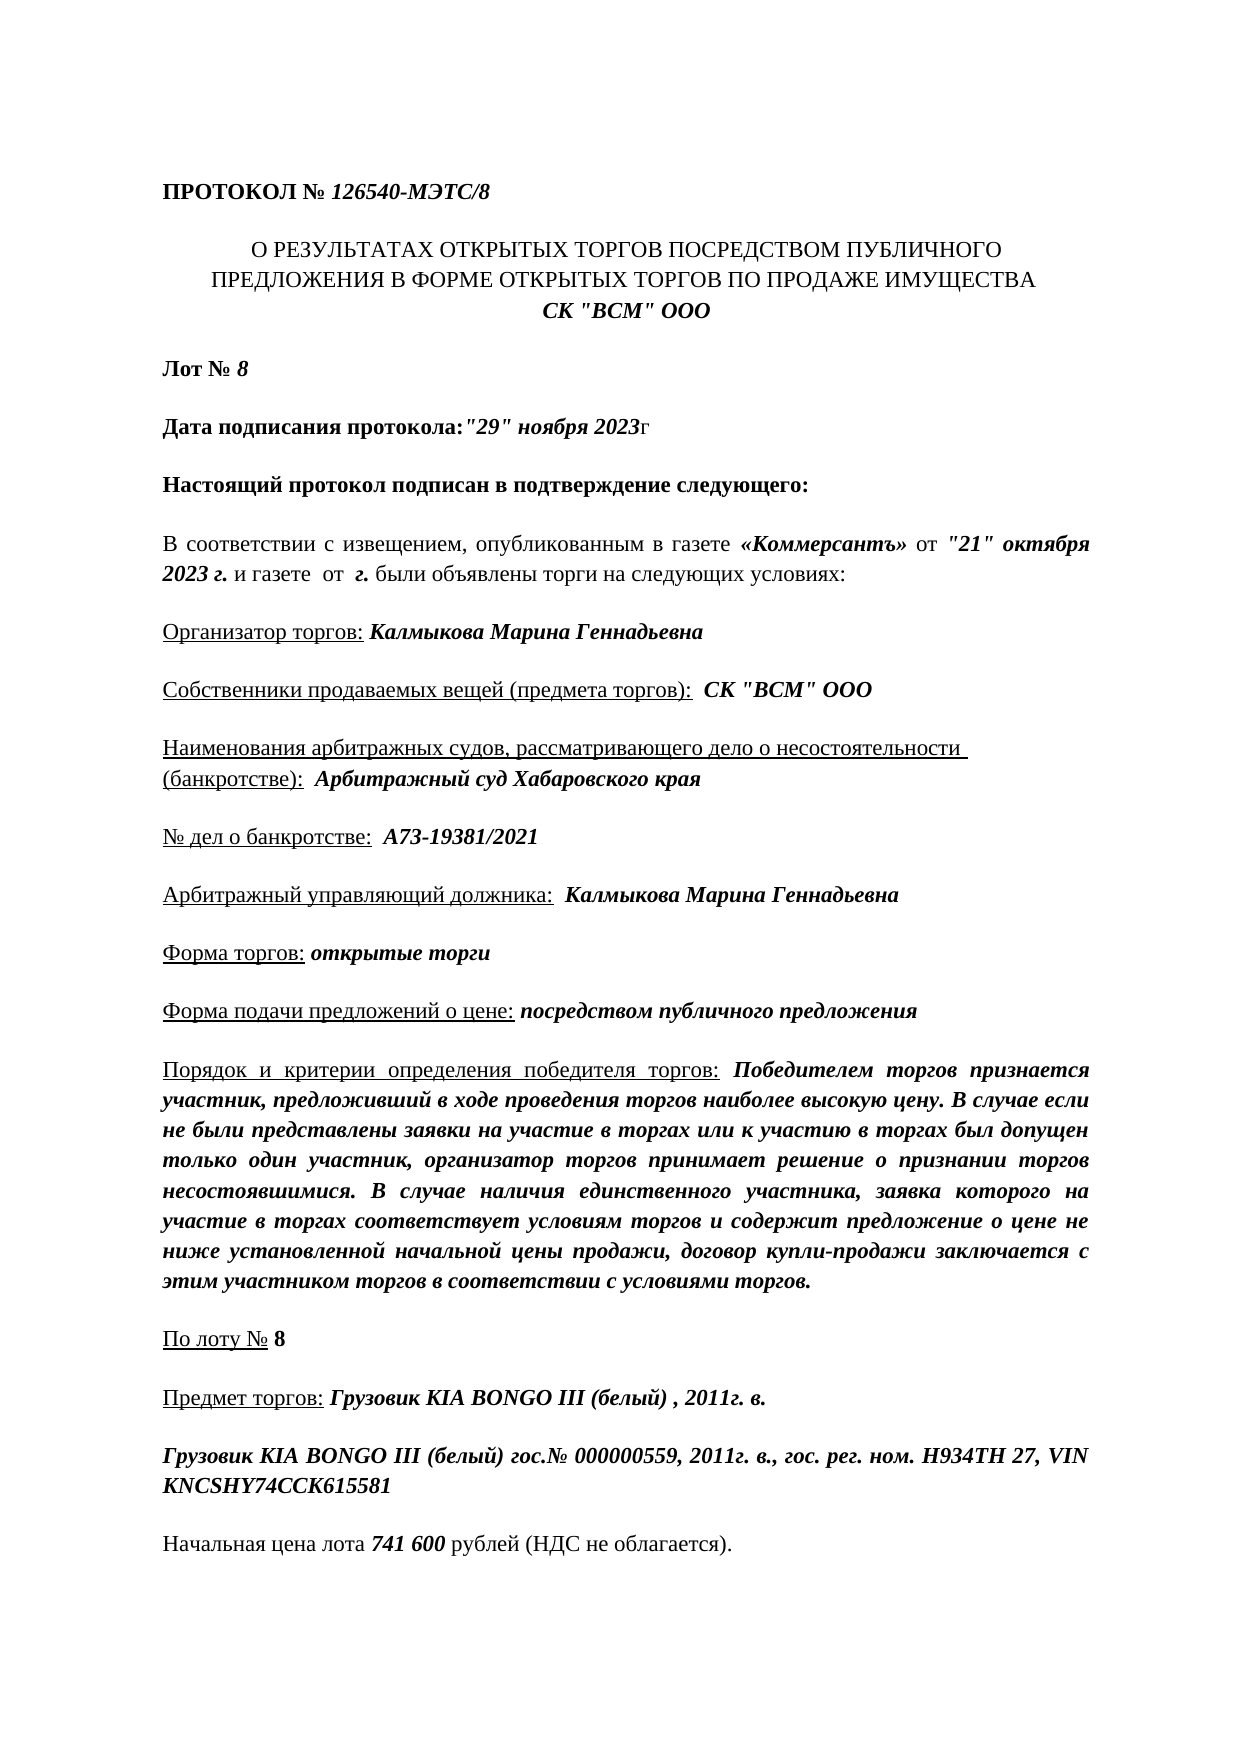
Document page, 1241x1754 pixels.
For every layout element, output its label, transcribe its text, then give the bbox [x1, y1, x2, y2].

text Форма торгов: открытые торги [162, 939, 1090, 966]
text Дата подписания протокола:"29" ноября 2023г [162, 413, 1090, 439]
text Арбитражный управляющий должника: Калмыкова Марина Геннадьевна [162, 881, 1090, 907]
text ПРОТОКОЛ № 126540-МЭТС/8 [162, 178, 1090, 204]
text Форма подачи предложений о цене: посредством публичного предложения [162, 998, 1090, 1024]
text Организатор торгов: Калмыкова Марина Геннадьевна [162, 618, 1090, 644]
text В соответствии с извещением, опубликованным в газете «Коммерсантъ» от "21" октября 2023 г. и газете от г. были объявлены торги на следующих условиях: [162, 529, 1090, 586]
text Грузовик KIA BONGO III (белый) гос.№ 000000559, 2011г. в., гос. рег. ном. Н934ТН 27, VIN KNCSHY74CCK615581 [162, 1442, 1090, 1498]
text Начальная цена лота 741 600 рублей (НДС не облагается). [162, 1530, 1090, 1557]
text Предмет торгов: Грузовик KIA BONGO III (белый) , 2011г. в. [162, 1384, 1090, 1410]
text По лоту № 8 [162, 1326, 1090, 1352]
text № дел о банкротстве: А73-19381/2021 [162, 823, 1090, 849]
text Порядок и критерии определения победителя торгов: Победителем торгов признается участник, предложивший в ходе проведения торгов наиболее высокую цену. В случае если не были представлены заявки на участие в торгах или к участию в торгах был допущен только один участник, организатор торгов принимает решение о признании торгов несостоявшимися. В случае наличия единственного участника, заявка которого на участие в торгах соответствует условиям торгов и содержит предложение о цене не ниже установленной начальной цены продажи, договор купли-продажи заключается с этим участником торгов в соответствии с условиями торгов. [162, 1056, 1090, 1294]
text Собственники продаваемых вещей (предмета торгов): СК "ВСМ" ООО [162, 676, 1090, 703]
text О РЕЗУЛЬТАТАХ ОТКРЫТЫХ ТОРГОВ ПОСРЕДСТВОМ ПУБЛИЧНОГО ПРЕДЛОЖЕНИЯ В ФОРМЕ ОТКРЫТЫХ ТОРГОВ ПО ПРОДАЖЕ ИМУЩЕСТВА СК "ВСМ" ООО [162, 236, 1090, 323]
text Настоящий протокол подписан в подтверждение следующего: [162, 471, 1090, 498]
text Наименования арбитражных судов, рассматривающего дело о несостоятельности (банкротстве): Арбитражный суд Хабаровского края [162, 734, 1090, 791]
text Лот № 8 [162, 355, 1090, 381]
